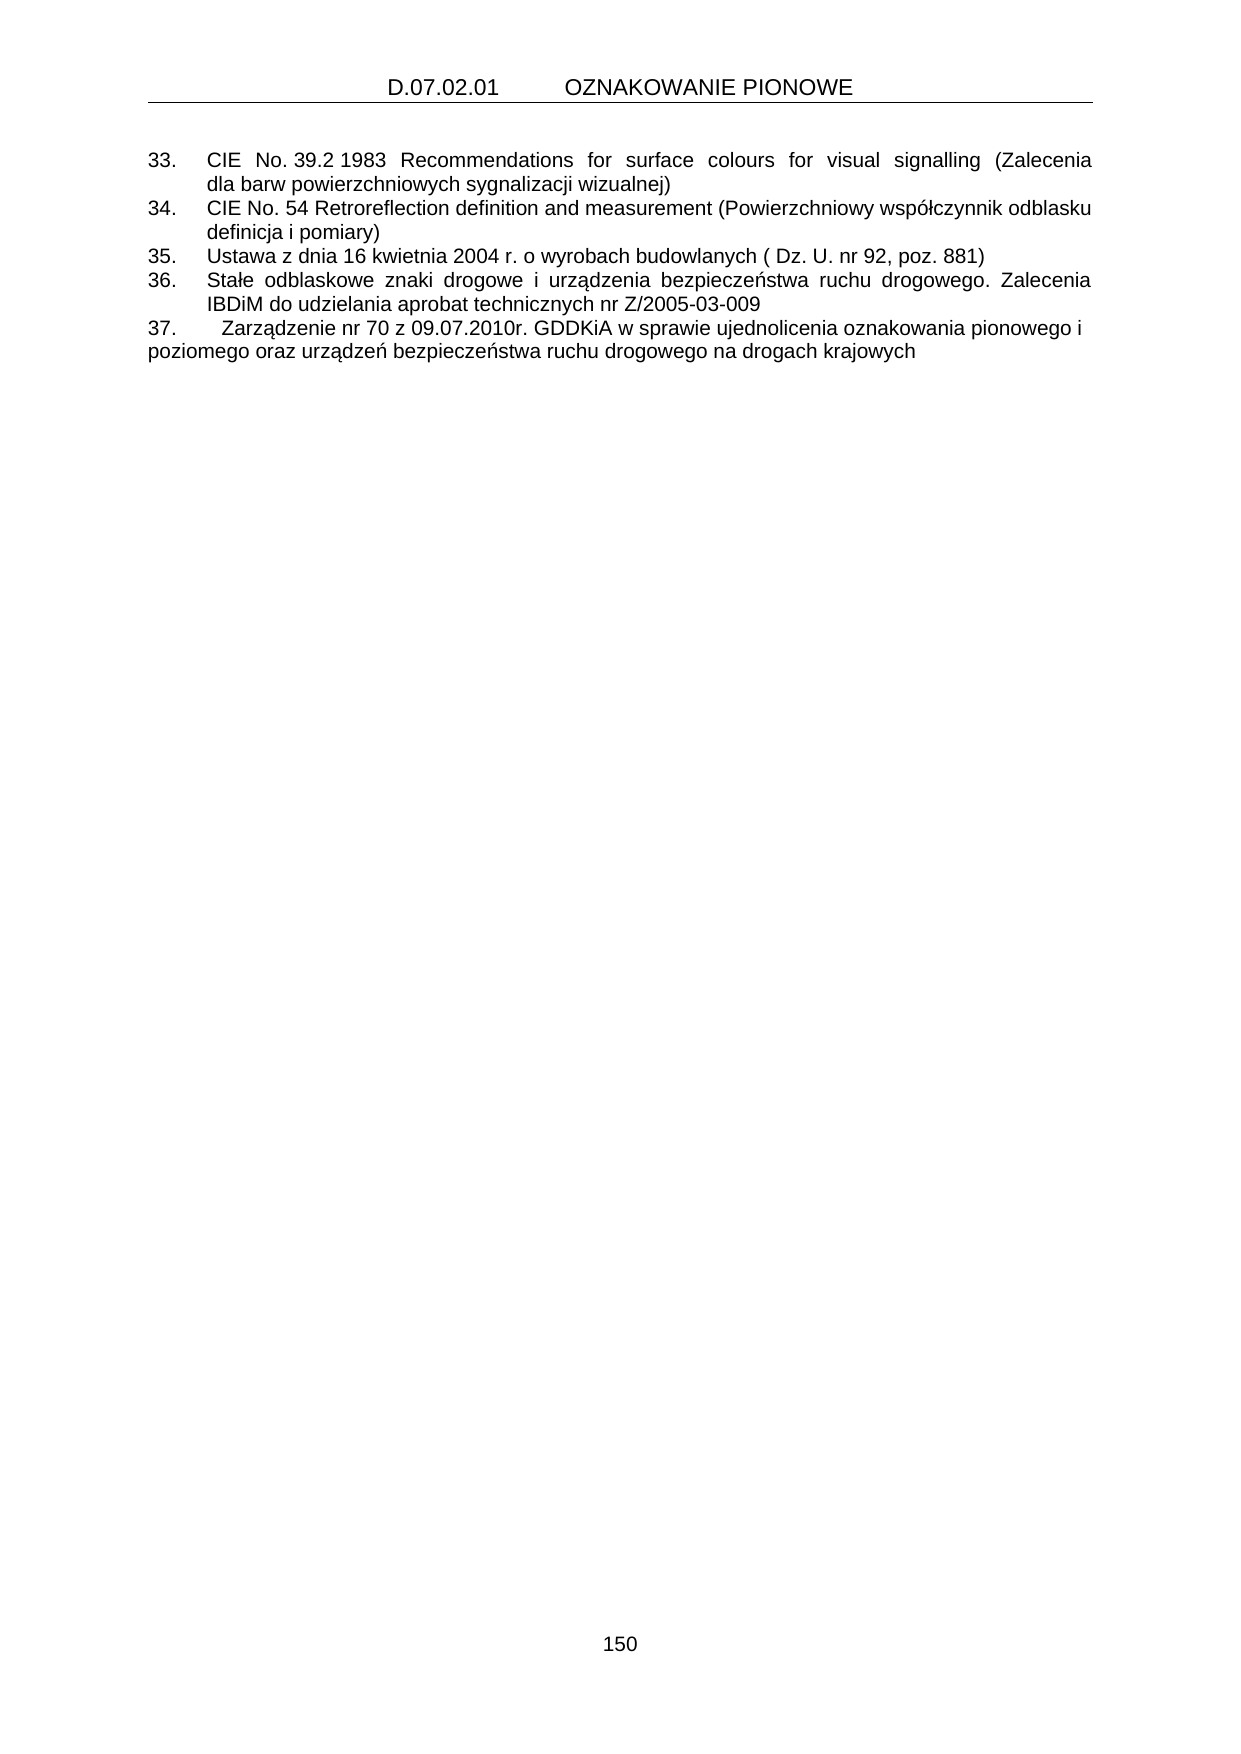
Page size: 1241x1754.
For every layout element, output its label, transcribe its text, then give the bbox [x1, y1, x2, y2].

text 37. Zarządzenie nr 70 z 09.07.2010r. GDDKiA w sprawie ujednolicenia oznakowania pionowego i poziomego oraz urządzeń bezpieczeństwa ruchu drogowego na drogach krajowych [148, 315, 1093, 363]
text 36. Stałe odblaskowe znaki drogowe i urządzenia bezpieczeństwa ruchu drogowego. Zalecenia IBDiM do udzielania aprobat technicznych nr Z/2005-03-009 [148, 267, 1093, 315]
text 34. CIE No. 54 Retroreflection definition and measurement (Powierzchniowy współczynnik odblasku definicja i pomiary) [148, 196, 1093, 243]
text 33. CIE No. 39.2 1983 Recommendations for surface colours for visual signalling (Zalecenia dla barw powierzchniowych sygnalizacji wizualnej) [148, 148, 1093, 196]
text 35. Ustawa z dnia 16 kwietnia 2004 r. o wyrobach budowlanych ( Dz. U. nr 92, poz. 881) [148, 243, 1093, 267]
